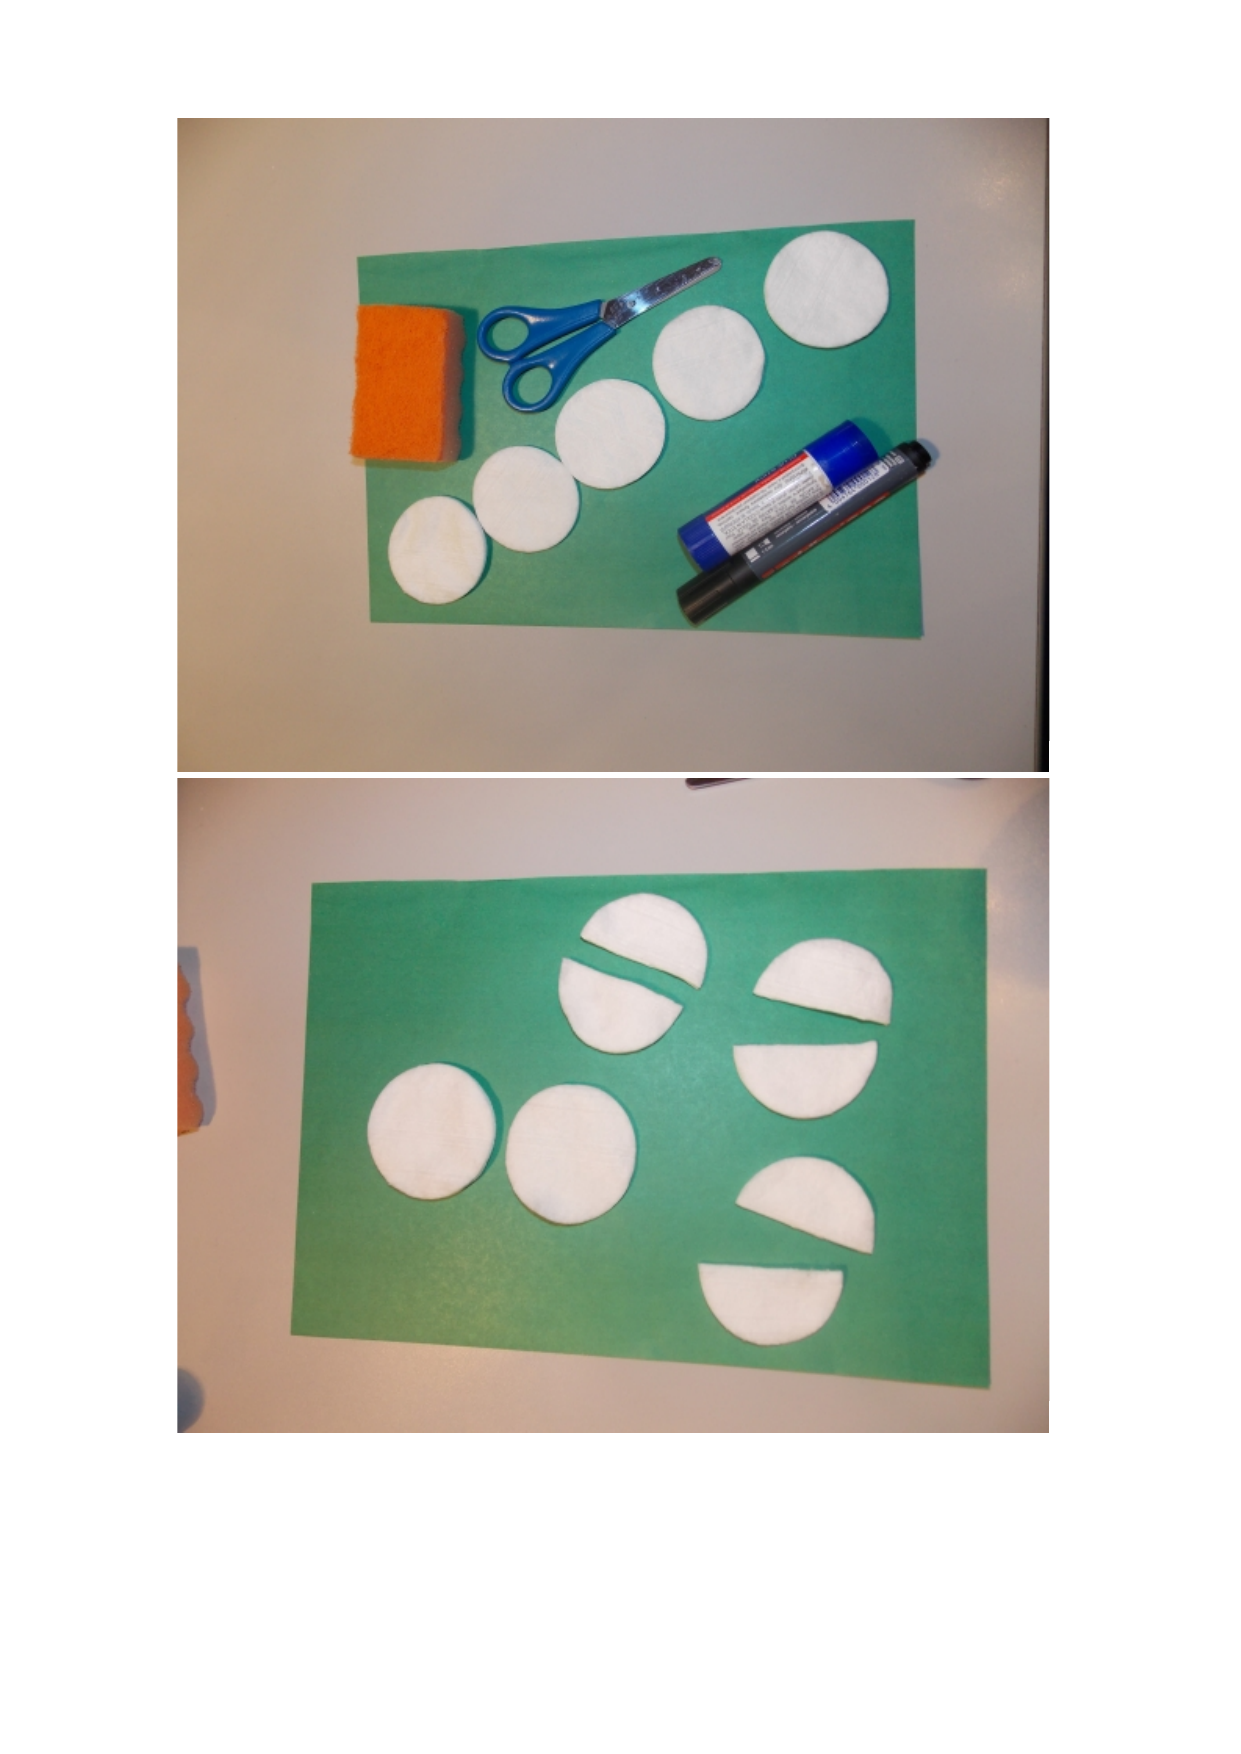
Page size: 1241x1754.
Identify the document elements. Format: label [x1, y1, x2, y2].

picture [177, 778, 1050, 1433]
picture [177, 118, 1050, 772]
